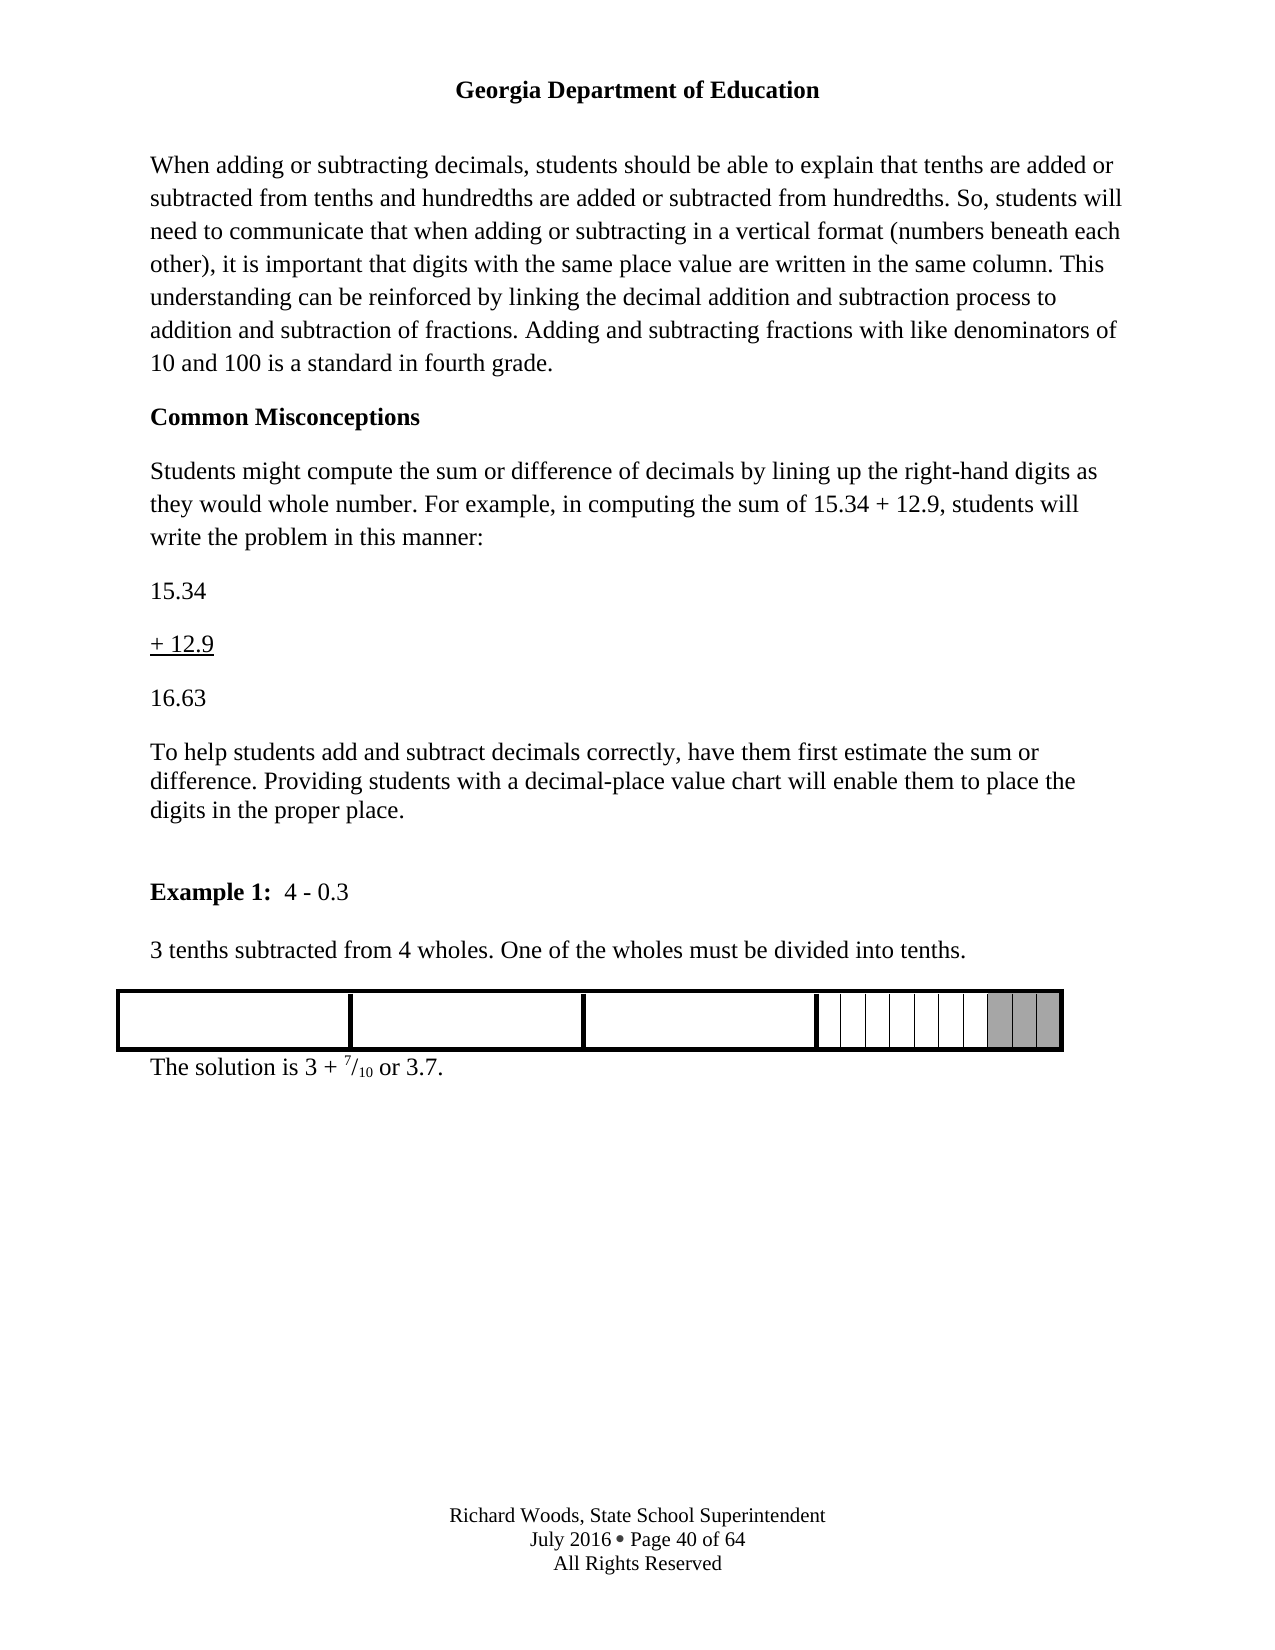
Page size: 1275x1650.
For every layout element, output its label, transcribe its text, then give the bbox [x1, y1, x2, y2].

text 15.34 [150, 576, 1125, 604]
table_header [586, 993, 816, 1047]
text 3 tenths subtracted from 4 wholes. One of the wholes must be divided into tenths. [150, 935, 1125, 964]
text The solution is 3 + 7/10 or 3.7. [150, 1052, 1125, 1081]
table_header [120, 993, 351, 1047]
table_header [890, 993, 914, 1047]
text + 12.9 [150, 629, 1125, 658]
table_header [939, 993, 963, 1047]
table_header [1037, 993, 1059, 1047]
table_header [353, 993, 583, 1047]
table_header [964, 993, 987, 1047]
text Students might compute the sum or difference of decimals by lining up the right-hand digits as they would whole number. For example, in computing the sum of 15.34 + 12.9, students will write the problem in this manner: [150, 456, 1125, 551]
text When adding or subtracting decimals, students should be able to explain that tenths are added or subtracted from tenths and hundredths are added or subtracted from hundredths. So, students will need to communicate that when adding or subtracting in a vertical format (numbers beneath each other), it is important that digits with the same place value are written in the same column. This understanding can be reinforced by linking the decimal addition and subtraction process to addition and subtraction of fractions. Adding and subtracting fractions with like denominators of 10 and 100 is a standard in fourth grade. [150, 150, 1125, 377]
table_header [866, 993, 889, 1047]
text 16.63 [150, 683, 1125, 712]
table_header [915, 993, 938, 1047]
table_header [1013, 993, 1036, 1047]
table_header [819, 993, 840, 1047]
text To help students add and subtract decimals correctly, have them first estimate the sum or difference. Providing students with a decimal-place value chart will enable them to place the digits in the proper place. [150, 737, 1125, 823]
table_header [841, 993, 865, 1047]
table_header [988, 993, 1012, 1047]
text Example 1: 4 - 0.3 [150, 877, 1125, 906]
text Common Misconceptions [150, 402, 1125, 431]
